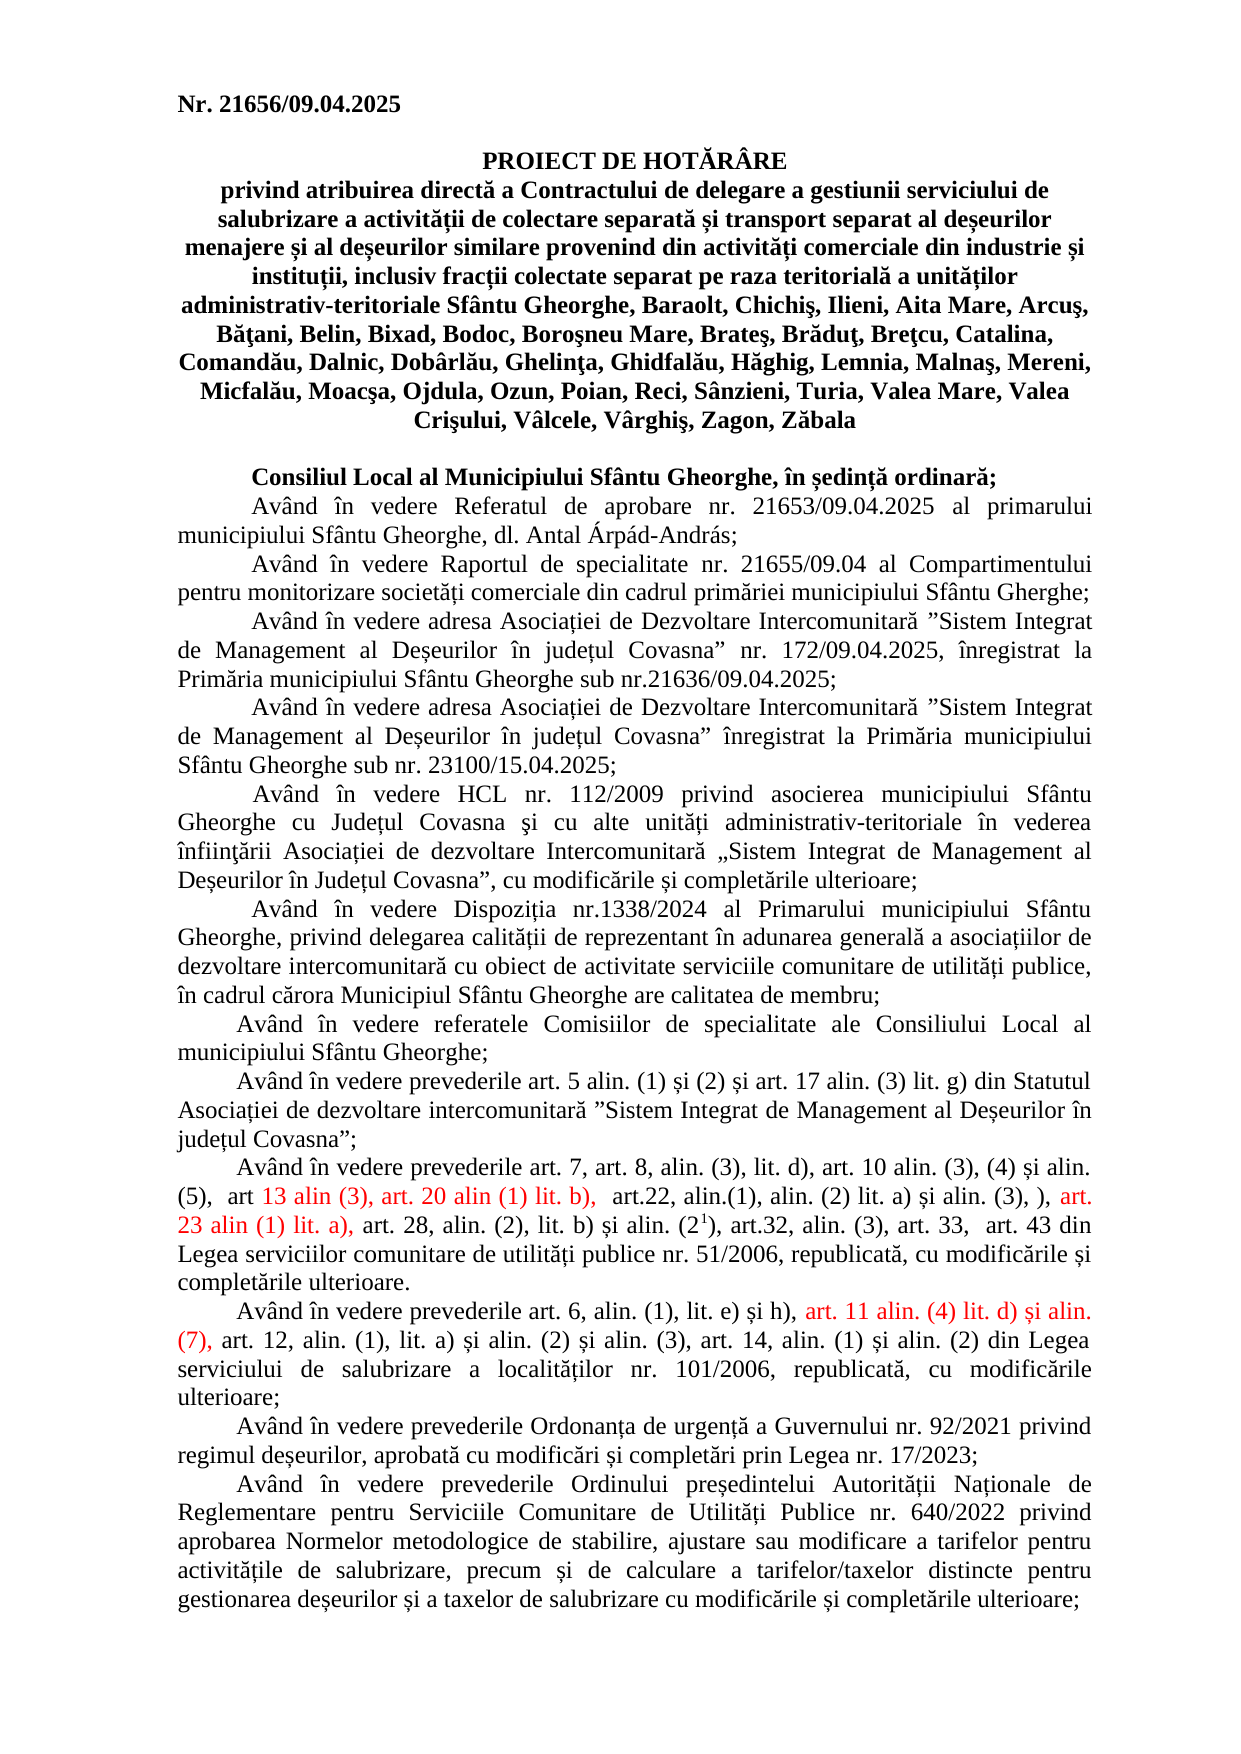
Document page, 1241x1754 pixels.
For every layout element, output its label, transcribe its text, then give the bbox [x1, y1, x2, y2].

text Având în vedere adresa Asociației de Dezvoltare Intercomunitară ”Sistem Integrat de Management al Deșeurilor în județul Covasna” nr. 172/09.04.2025, înregistrat la Primăria municipiului Sfântu Gheorghe sub nr.21636/09.04.2025; [177, 606, 1092, 692]
text Având în vedere Dispoziția nr.1338/2024 al Primarului municipiului Sfântu Gheorghe, privind delegarea calității de reprezentant în adunarea generală a asociațiilor de dezvoltare intercomunitară cu obiect de activitate serviciile comunitare de utilități publice, în cadrul cărora Municipiul Sfântu Gheorghe are calitatea de membru; [177, 894, 1092, 1009]
text Având în vedere prevederile art. 7, art. 8, alin. (3), lit. d), art. 10 alin. (3), (4) și alin. (5), art 13 alin (3), art. 20 alin (1) lit. b), art.22, alin.(1), alin. (2) lit. a) și alin. (3), ), art. 23 alin (1) lit. a), art. 28, alin. (2), lit. b) și alin. (21), art.32, alin. (3), art. 33, art. 43 din Legea serviciilor comunitare de utilități publice nr. 51/2006, republicată, cu modificările și completările ulterioare. [177, 1152, 1092, 1296]
text Având în vedere Referatul de aprobare nr. 21653/09.04.2025 al primarului municipiului Sfântu Gheorghe, dl. Antal Árpád-András; [177, 491, 1092, 549]
text Având în vedere prevederile art. 5 alin. (1) și (2) și art. 17 alin. (3) lit. g) din Statutul Asociației de dezvoltare intercomunitară ”Sistem Integrat de Management al Deșeurilor în județul Covasna”; [177, 1066, 1092, 1152]
text privind atribuirea directă a Contractului de delegare a gestiunii serviciului de salubrizare a activității de colectare separată și transport separat al deșeurilor menajere și al deșeurilor similare provenind din activități comerciale din industrie și instituții, inclusiv fracții colectate separat pe raza teritorială a unităților administrativ-teritoriale Sfântu Gheorghe, Baraolt, Chichiş, Ilieni, Aita Mare, Arcuş, Băţani, Belin, Bixad, Bodoc, Boroşneu Mare, Brateş, Brăduţ, Breţcu, Catalina, Comandău, Dalnic, Dobârlău, Ghelinţa, Ghidfalău, Hăghig, Lemnia, Malnaş, Mereni, Micfalău, Moacşa, Ojdula, Ozun, Poian, Reci, Sânzieni, Turia, Valea Mare, Valea Crişului, Vâlcele, Vârghiş, Zagon, Zăbala [177, 175, 1092, 434]
text Având în vedere prevederile Ordonanța de urgență a Guvernului nr. 92/2021 privind regimul deșeurilor, aprobată cu modificări și completări prin Legea nr. 17/2023; [177, 1411, 1092, 1469]
text Având în vedere Raportul de specialitate nr. 21655/09.04 al Compartimentului pentru monitorizare societăți comerciale din cadrul primăriei municipiului Sfântu Gherghe; [177, 549, 1092, 606]
text Având în vedere prevederile Ordinului președintelui Autorității Naționale de Reglementare pentru Serviciile Comunitare de Utilități Publice nr. 640/2022 privind aprobarea Normelor metodologice de stabilire, ajustare sau modificare a tarifelor pentru activitățile de salubrizare, precum și de calculare a tarifelor/taxelor distincte pentru gestionarea deșeurilor și a taxelor de salubrizare cu modificările și completările ulterioare; [177, 1469, 1092, 1612]
text Consiliul Local al Municipiului Sfântu Gheorghe, în ședință ordinară; [177, 462, 1092, 491]
text Având în vedere referatele Comisiilor de specialitate ale Consiliului Local al municipiului Sfântu Gheorghe; [177, 1009, 1092, 1066]
text PROIECT DE HOTĂRÂRE [177, 146, 1092, 175]
text Având în vedere prevederile art. 6, alin. (1), lit. e) și h), art. 11 alin. (4) lit. d) și alin. (7), art. 12, alin. (1), lit. a) și alin. (2) și alin. (3), art. 14, alin. (1) și alin. (2) din Legea serviciului de salubrizare a localităților nr. 101/2006, republicată, cu modificările ulterioare; [177, 1296, 1092, 1411]
text Având în vedere HCL nr. 112/2009 privind asocierea municipiului Sfântu Gheorghe cu Județul Covasna şi cu alte unități administrativ-teritoriale în vederea înfiinţării Asociației de dezvoltare Intercomunitară „Sistem Integrat de Management al Deșeurilor în Județul Covasna”, cu modificările și completările ulterioare; [177, 779, 1092, 894]
text Nr. 21656/09.04.2025 [177, 89, 1092, 117]
text Având în vedere adresa Asociației de Dezvoltare Intercomunitară ”Sistem Integrat de Management al Deșeurilor în județul Covasna” înregistrat la Primăria municipiului Sfântu Gheorghe sub nr. 23100/15.04.2025; [177, 692, 1092, 779]
